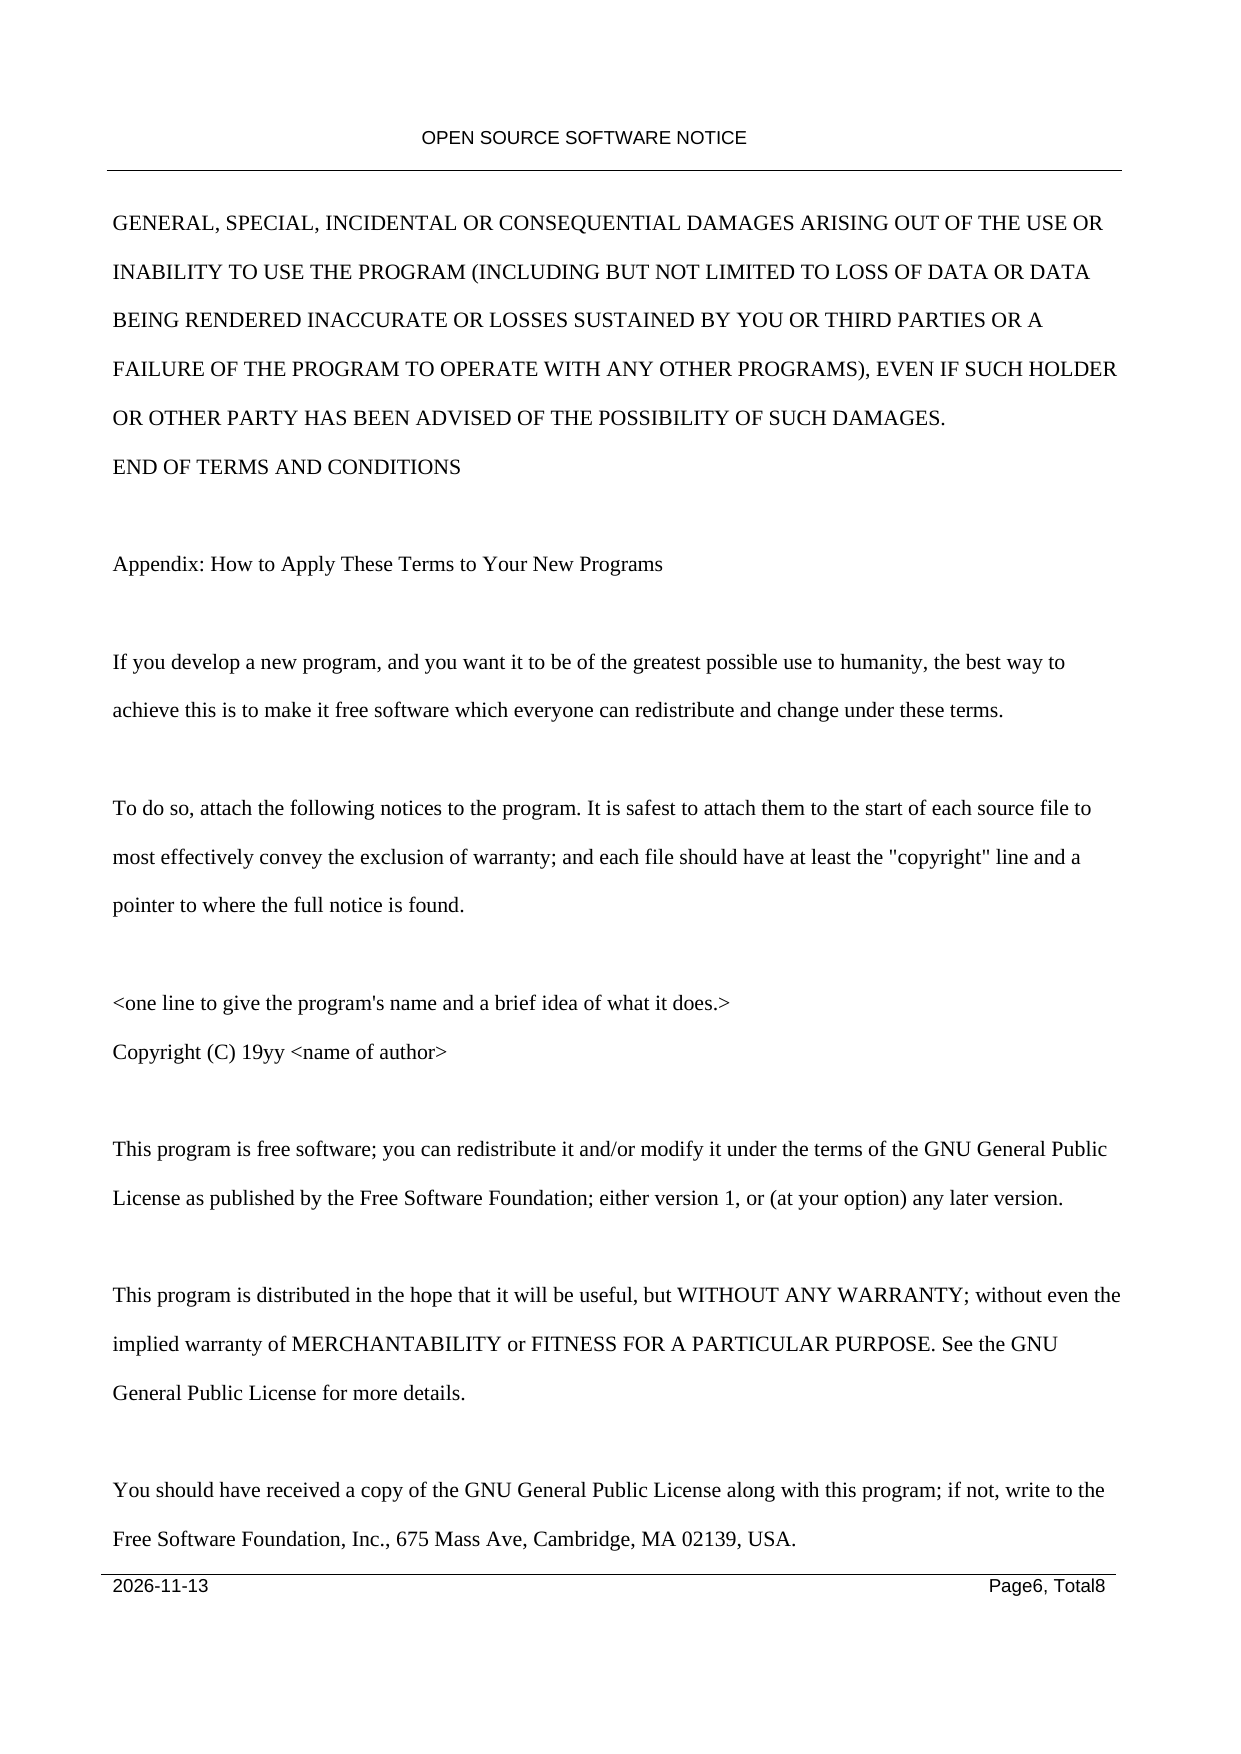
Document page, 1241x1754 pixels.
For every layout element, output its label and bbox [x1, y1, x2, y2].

text [112, 206, 1128, 1555]
